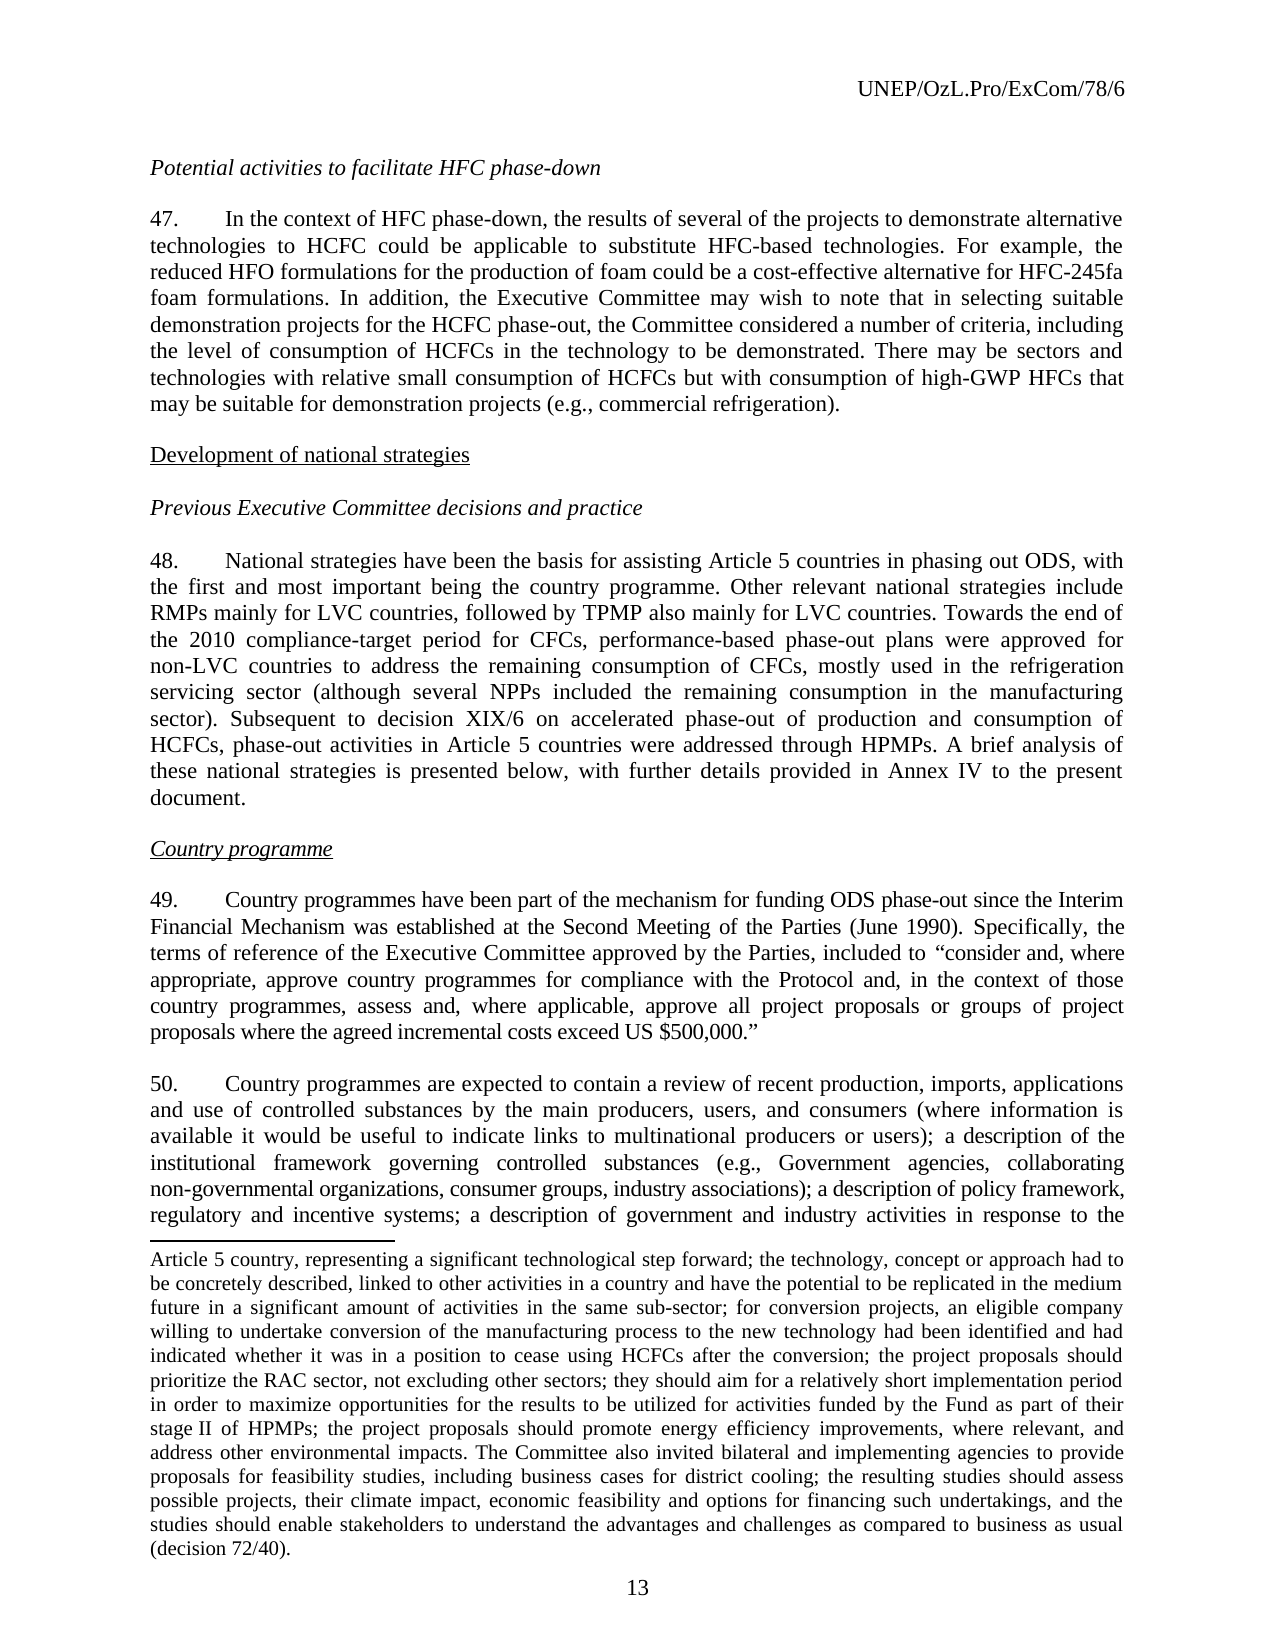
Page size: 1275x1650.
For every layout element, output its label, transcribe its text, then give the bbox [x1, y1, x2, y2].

text Previous Executive Committee decisions and practice [150, 494, 1125, 520]
subtitle Country programmes have been part of the mechanism for funding ODS phase-out since the Interim Financial Mechanism was established at the Second Meeting of the Parties (June 1990). Specifically, the terms of reference of the Executive Committee approved by the Parties, included to “consider and, where appropriate, approve country programmes for compliance with the Protocol and, in the context of those country programmes, assess and, where applicable, approve all project proposals or groups of project proposals where the agreed incremental costs exceed US $500,000.” [150, 887, 1125, 1045]
subtitle Potential activities to facilitate HFC phase-down [94, 154, 1125, 180]
subtitle In the context of HFC phase-down, the results of several of the projects to demonstrate alternative technologies to HCFC could be applicable to substitute HFC-based technologies. For example, the reduced HFO formulations for the production of foam could be a cost-effective alternative for HFC-245fa foam formulations. In addition, the Executive Committee may wish to note that in selecting suitable demonstration projects for the HCFC phase-out, the Committee considered a number of criteria, including the level of consumption of HCFCs in the technology to be demonstrated. There may be sectors and technologies with relative small consumption of HCFCs but with consumption of high-GWP HFCs that may be suitable for demonstration projects (e.g., commercial refrigeration). [150, 205, 1125, 416]
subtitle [150, 1070, 1125, 1228]
text Development of national strategies [150, 441, 1125, 468]
subtitle Country programme [150, 835, 1125, 862]
subtitle National strategies have been the basis for assisting Article 5 countries in phasing out ODS, with the first and most important being the country programme. Other relevant national strategies include RMPs mainly for LVC countries, followed by TPMP also mainly for LVC countries. Towards the end of the 2010 compliance-target period for CFCs, performance-based phase-out plans were approved for non-LVC countries to address the remaining consumption of CFCs, mostly used in the refrigeration servicing sector (although several NPPs included the remaining consumption in the manufacturing sector). Subsequent to decision XIX/6 on accelerated phase-out of production and consumption of HCFCs, phase-out activities in Article 5 countries were addressed through HPMPs. A brief analysis of these national strategies is presented below, with further details provided in Annex IV to the present document. [150, 547, 1125, 810]
